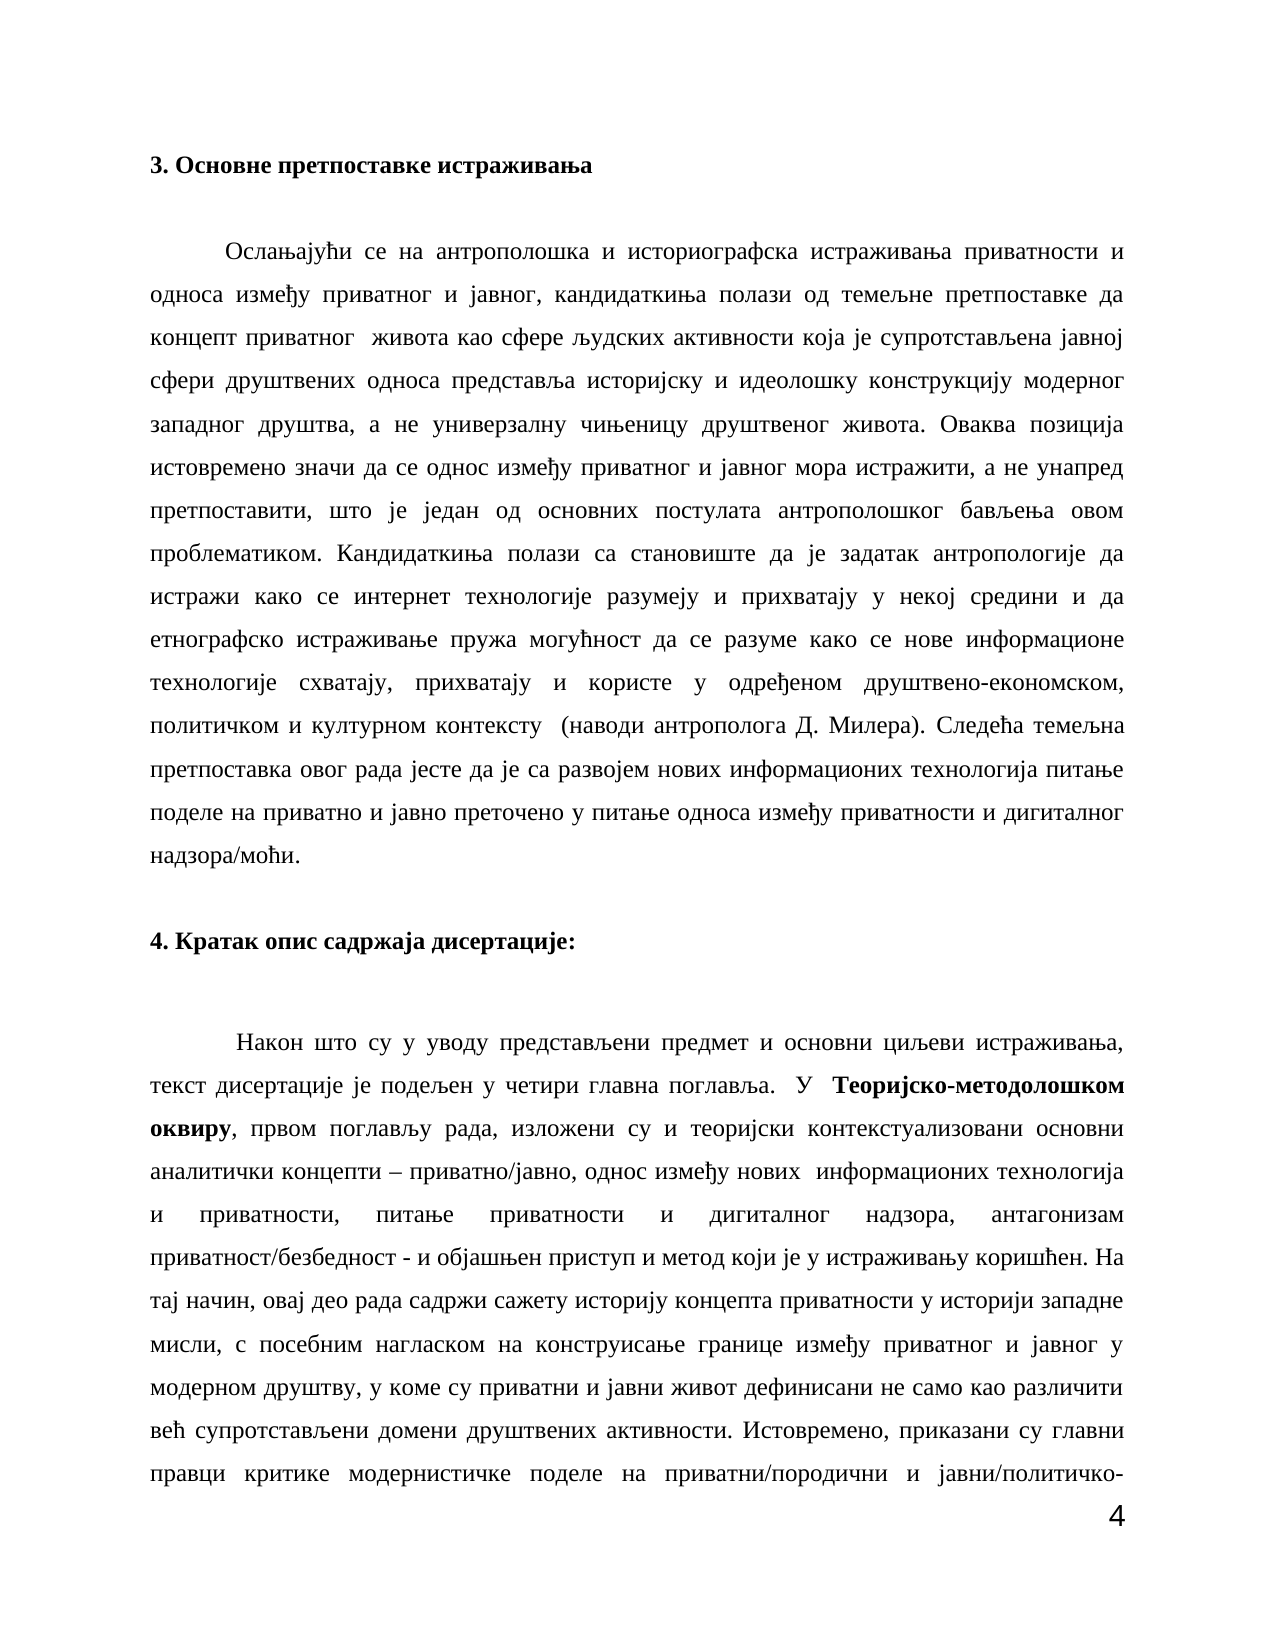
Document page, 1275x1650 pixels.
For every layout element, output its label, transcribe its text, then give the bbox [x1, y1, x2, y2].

text Ослањајући се на антрополошка и историографска истраживања приватности и односа између приватног и јавног, кандидаткиња полази од темељне претпоставке да концепт приватног живота као сфере људских активности која је супротстављена јавној сфери друштвених односа представља историјску и идеолошку конструкцију модерног западног друштва, а не универзалну чињеницу друштвеног живота. Оваква позиција истовремено значи да се однос између приватног и јавног мора истражити, а не унапред претпоставити, што је један од основних постулата антрополошког бављења овом проблематиком. Кандидаткиња полази са становиште да је задатак антропологије да истражи како се интернет технологије разумеју и прихватају у некој средини и да етнографско истраживање пружа могућност да се разуме како се нове информационе технологије схватају, прихватају и користе у одређеном друштвено-економском, политичком и културном контексту (наводи антрополога Д. Милера). Следећа темељна претпоставка овог рада јесте да је са развојем нових информационих технологија питање поделе на приватно и јавно преточено у питање односа између приватности и дигиталног надзора/моћи. [150, 236, 1125, 869]
text 4. Кратак опис садржаја дисертације: [150, 926, 1125, 955]
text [150, 1027, 1125, 1487]
text 3. Основне претпоставке истраживања [150, 150, 1125, 179]
